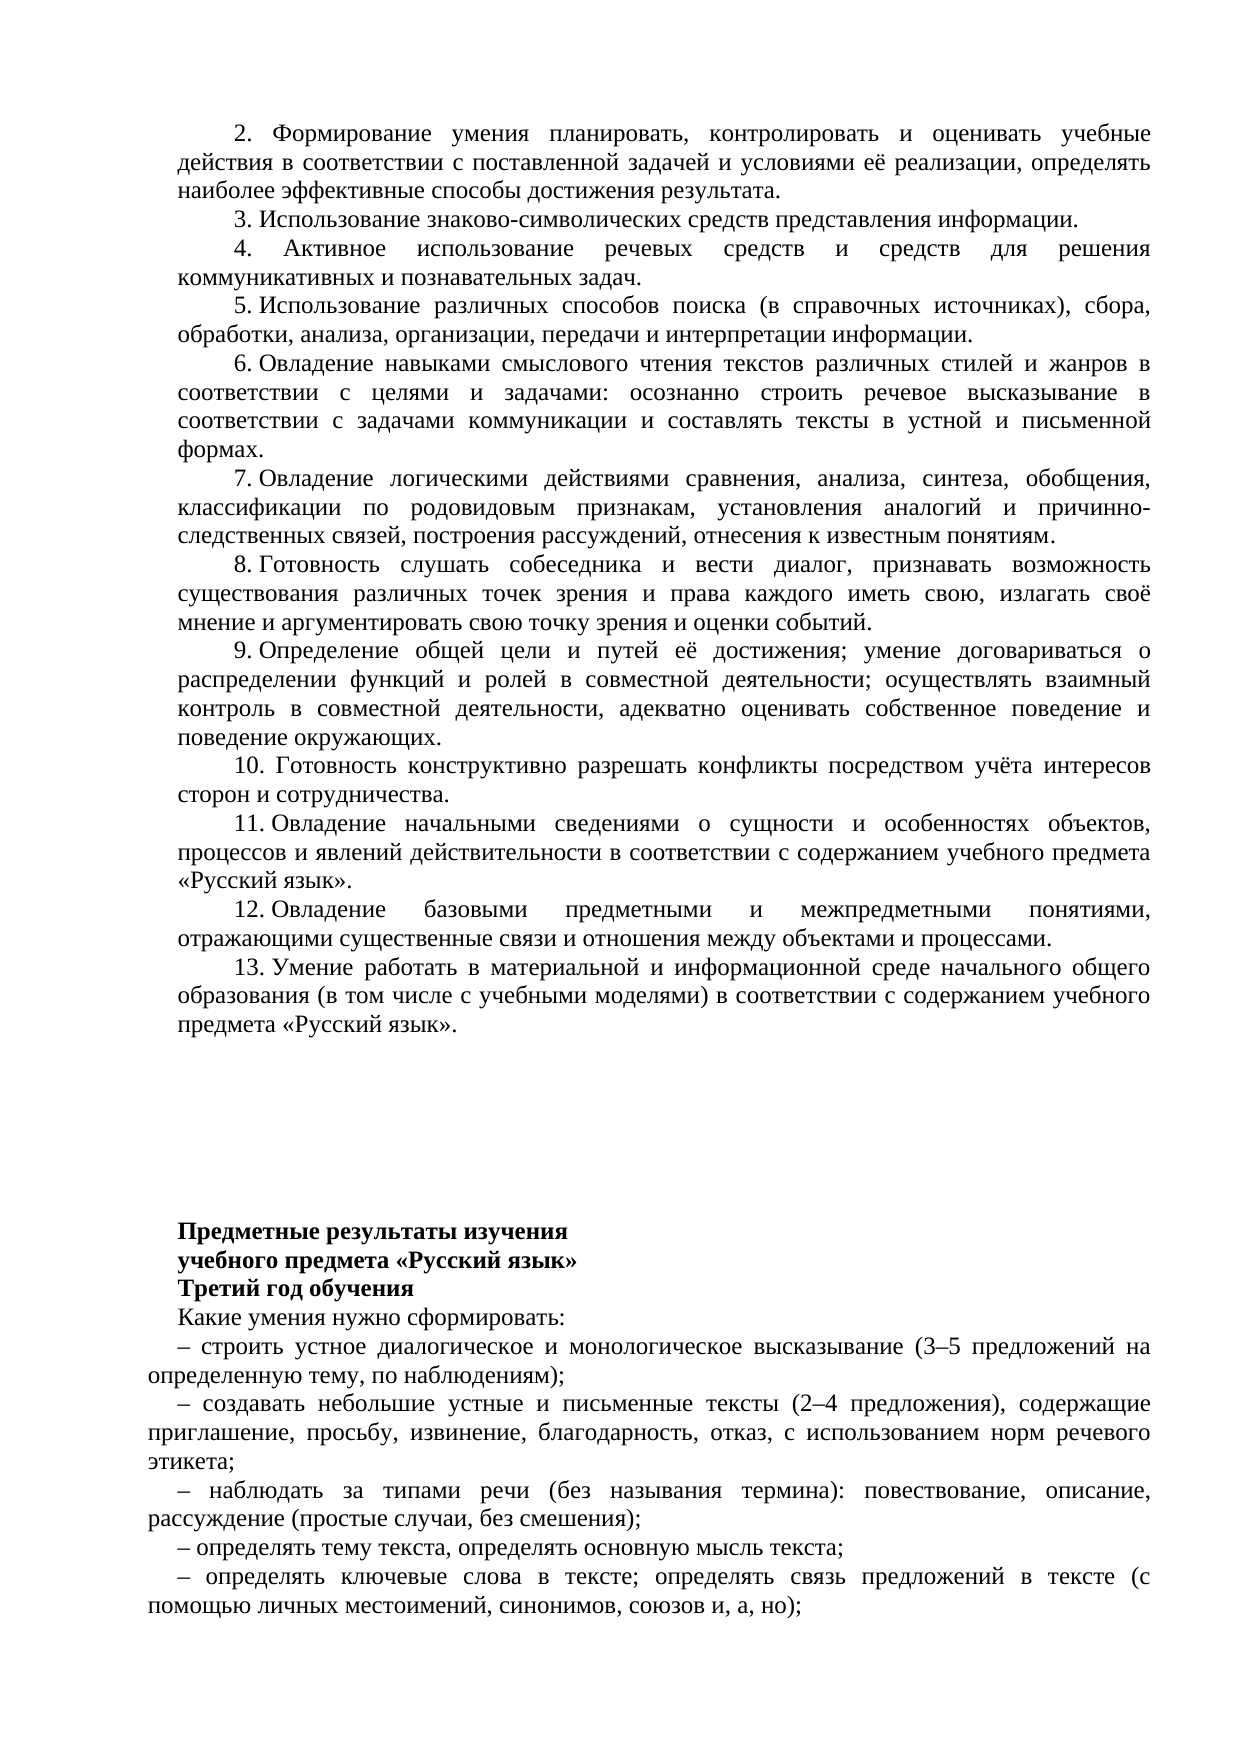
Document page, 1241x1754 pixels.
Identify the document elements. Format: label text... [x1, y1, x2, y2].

text 6. Овладение навыками смыслового чтения текстов различных стилей и жанров в соответствии с целями и задачами: осознанно строить речевое высказывание в соответствии с задачами коммуникации и составлять тексты в устной и письменной формах. [177, 348, 1152, 463]
text – определять тему текста, определять основную мысль текста; [148, 1532, 1152, 1561]
text 3. Использование знаково-символических средств представления информации. [177, 204, 1152, 233]
text – строить устное диалогическое и монологическое высказывание (3–5 предложений на определенную тему, по наблюдениям); [148, 1331, 1152, 1388]
text 12. Овладение базовыми предметными и межпредметными понятиями, отражающими существенные связи и отношения между объектами и процессами. [177, 894, 1152, 952]
text – определять ключевые слова в тексте; определять связь предложений в тексте (с помощью личных местоимений, синонимов, союзов и, а, но); [148, 1561, 1152, 1618]
text – наблюдать за типами речи (без называния термина): повествование, описание, рассуждение (простые случаи, без смешения); [148, 1475, 1152, 1532]
text 2. Формирование умения планировать, контролировать и оценивать учебные действия в соответствии с поставленной задачей и условиями её реализации, определять наиболее эффективные способы достижения результата. [177, 118, 1152, 204]
text 13. Умение работать в материальной и информационной среде начального общего образования (в том числе с учебными моделями) в соответствии с содержанием учебного предмета «Русский язык». [177, 952, 1152, 1038]
text Предметные результаты изучения [148, 1216, 1152, 1245]
text 8. Готовность слушать собеседника и вести диалог, признавать возможность существования различных точек зрения и права каждого иметь свою, излагать своё мнение и аргументировать свою точку зрения и оценки событий. [177, 549, 1152, 636]
text 9. Определение общей цели и путей её достижения; умение договариваться о распределении функций и ролей в совместной деятельности; осуществлять взаимный контроль в совместной деятельности, адекватно оценивать собственное поведение и поведение окружающих. [177, 636, 1152, 751]
text Какие умения нужно сформировать: [148, 1302, 1152, 1331]
text 10. Готовность конструктивно разрешать конфликты посредством учёта интересов сторон и сотрудничества. [177, 751, 1152, 808]
text Третий год обучения [148, 1273, 1152, 1302]
text – создавать небольшие устные и письменные тексты (2–4 предложения), содержащие приглашение, просьбу, извинение, благодарность, отказ, с использованием норм речевого этикета; [148, 1388, 1152, 1475]
text 5. Использование различных способов поиска (в справочных источниках), сбора, обработки, анализа, организации, передачи и интерпретации информации. [177, 291, 1152, 348]
text учебного предмета «Русский язык» [148, 1245, 1152, 1273]
text 4. Активное использование речевых средств и средств для решения коммуникативных и познавательных задач. [177, 233, 1152, 291]
text 7. Овладение логическими действиями сравнения, анализа, синтеза, обобщения, классификации по родовидовым признакам, установления аналогий и причинно-следственных связей, построения рассуждений, отнесения к известным понятиям. [177, 463, 1152, 549]
text 11. Овладение начальными сведениями о сущности и особенностях объектов, процессов и явлений действительности в соответствии с содержанием учебного предмета «Русский язык». [177, 808, 1152, 894]
